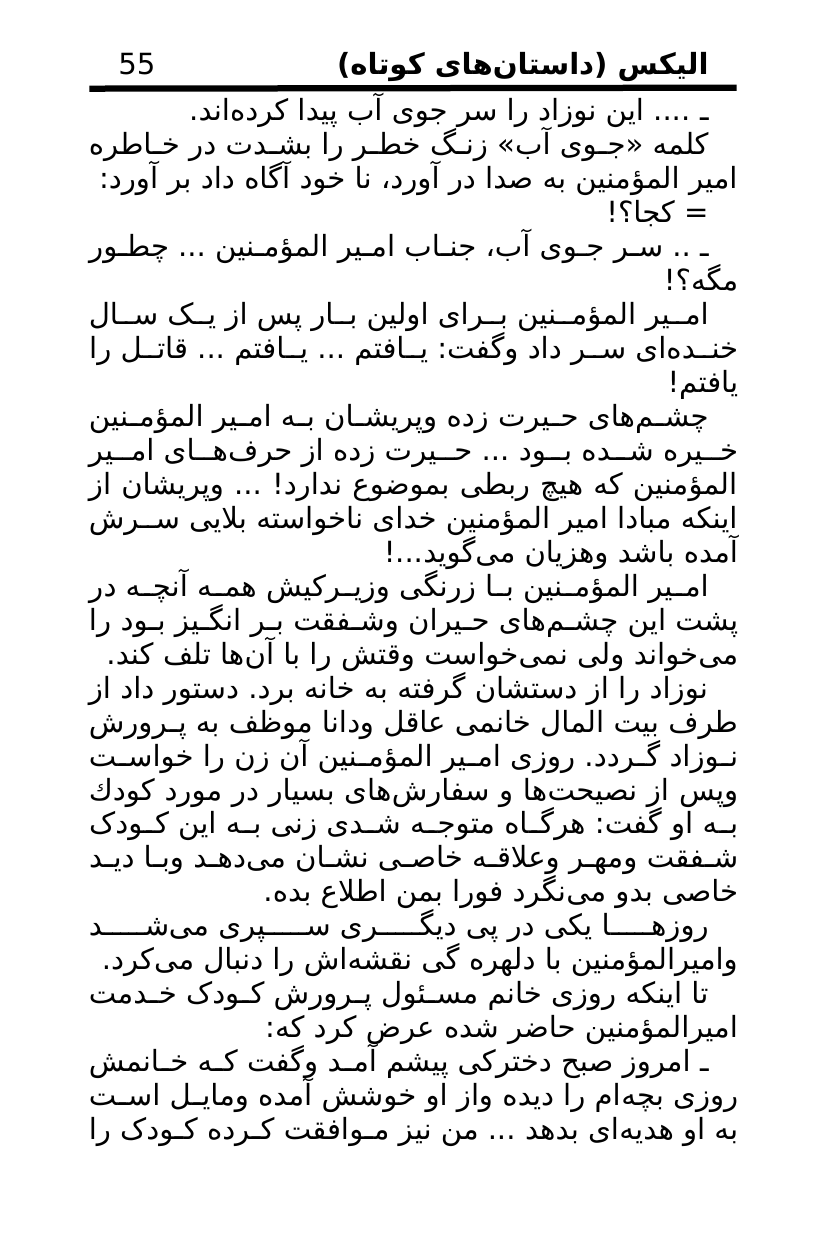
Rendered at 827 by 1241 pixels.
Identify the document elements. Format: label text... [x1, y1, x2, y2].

text = کجا؟! [89, 196, 738, 229]
text امير المؤمنين برای اولين بار پس از يک سال خنده‌ای سر داد وگفت: يافتم ... يافتم ... قاتل را يافتم! [89, 297, 738, 399]
text ـ .... اين نوزاد را سر جوی آب پيدا کرده‌اند. [89, 94, 738, 128]
text روزها يکی در پی ديگری سپری می‌شد واميرالمؤمنين با دلهره گی نقشه‌اش را دنبال می‌کرد. [89, 909, 738, 977]
text کلمه «جوی آب» زنگ خطر را بشدت در خاطره امير المؤمنين به صدا در آورد، نا خود آگاه داد بر آورد: [89, 128, 738, 196]
text تا اينکه روزی خانم مسئول پرورش کودک خدمت اميرالمؤمنين حاضر شده عرض کرد که: [89, 977, 738, 1044]
text امير المؤمنين با زرنگی وزيرکيش همه آنچه در پشت اين چشم‌های حيران وشفقت بر انگيز بود را می‌خواند ولی نمی‌خواست وقتش را با آن‌ها تلف کند. [89, 569, 738, 671]
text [89, 1044, 738, 1146]
text چشم‌های حيرت زده وپريشان به امير المؤمنين خيره شده بود ... حيرت زده از حرف‌های امير المؤمنين که هيچ ربطی بموضوع ندارد! ... وپريشان از اينکه مبادا امير المؤمنين خدای ناخواسته بلايی سرش آمده باشد وهزيان می‌گويد...! [89, 399, 738, 569]
text ـ .. سر جوی آب، جناب امير المؤمنين ... چطور مگه؟! [89, 229, 738, 297]
text نوزاد را از دستشان گرفته به خانه برد. دستور داد از طرف بيت المال خانمی عاقل ودانا موظف به پرورش نوزاد گردد. روزی امير المؤمنين آن زن را خواست وپس از نصيحت‌ها و سفارش‌های بسيار در مورد کودك به او گفت: هرگاه متوجه شدی زنی به اين کودک شفقت ومهر وعلاقه خاصی نشان می‌دهد وبا ديد خاصی بدو می‌نگرد فورا بمن اطلاع بده. [89, 671, 738, 909]
